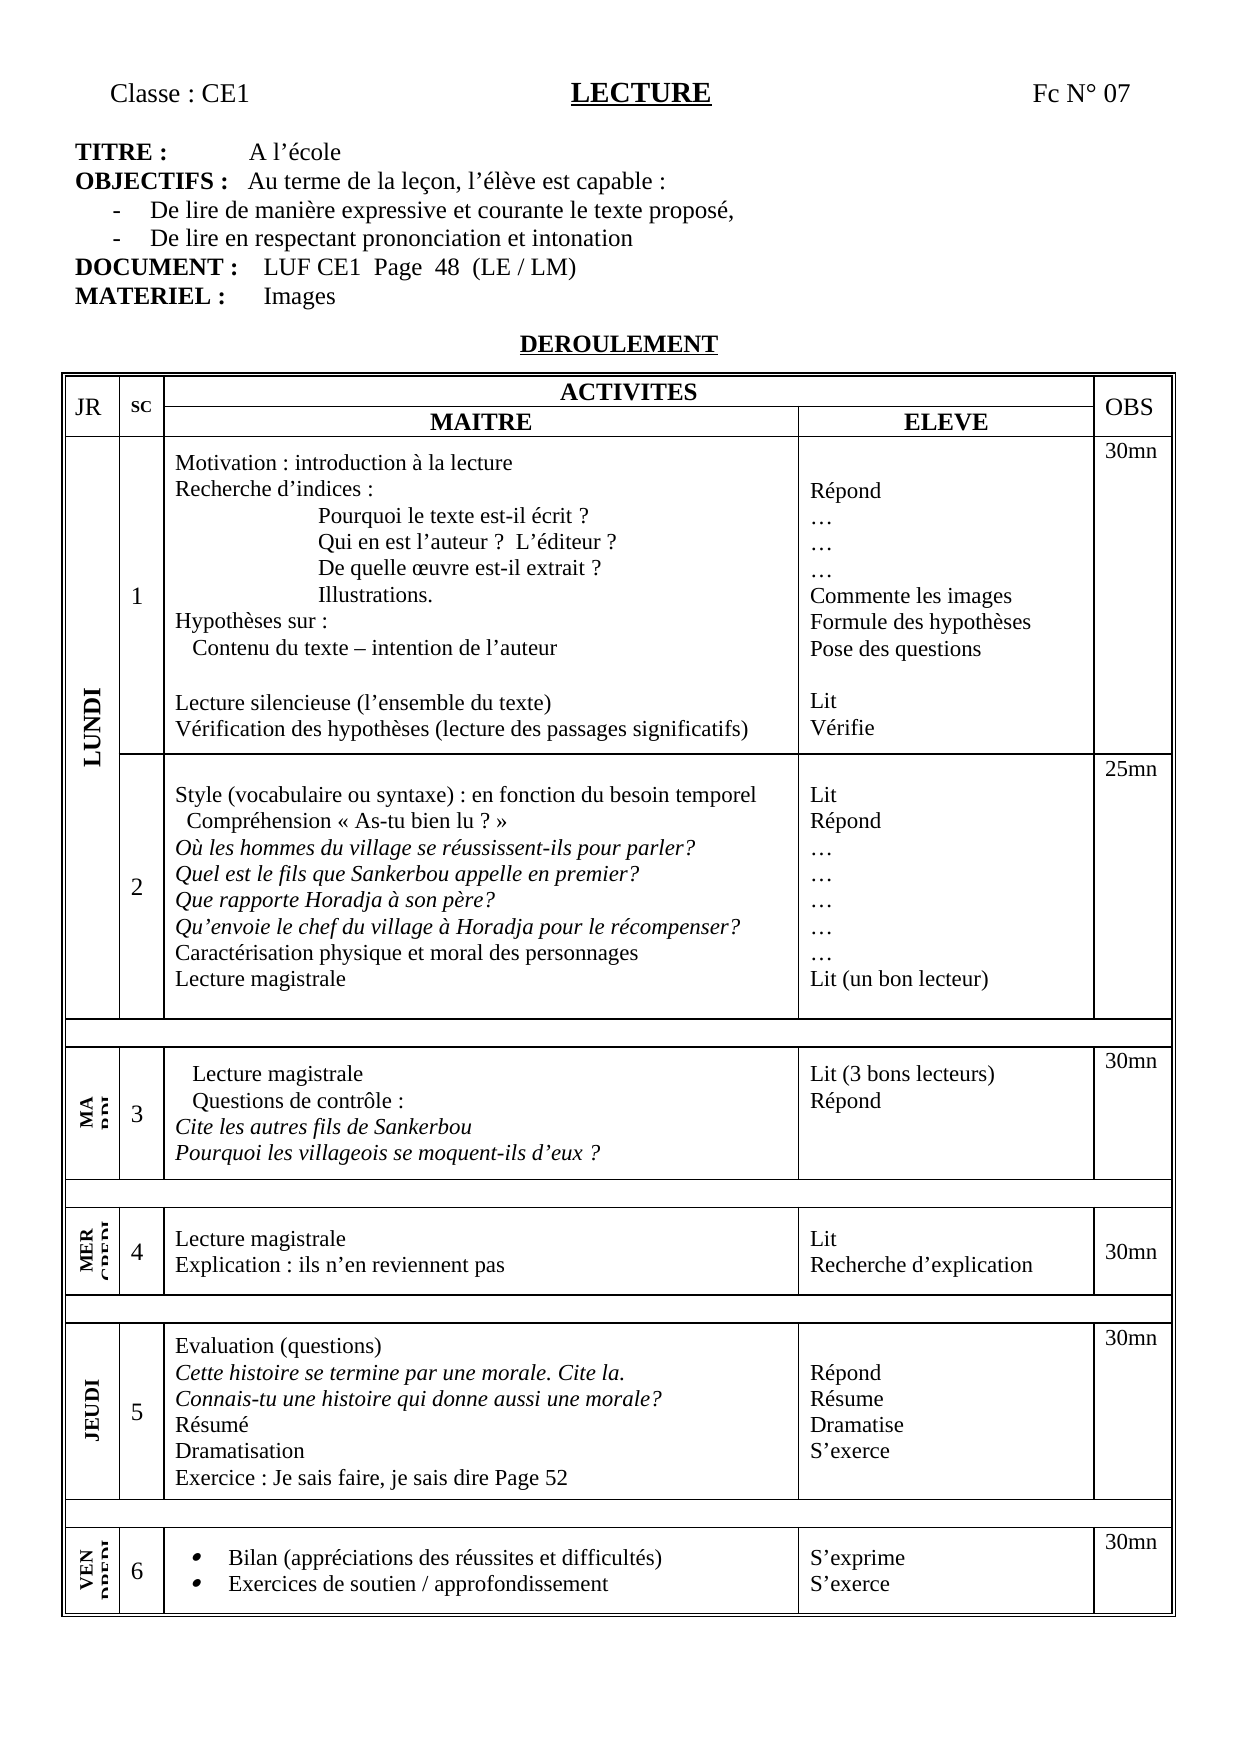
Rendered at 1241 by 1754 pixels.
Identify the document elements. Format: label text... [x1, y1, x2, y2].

table_header OBS [1095, 377, 1171, 436]
table_cell VEN DREDI [66, 1528, 119, 1613]
table_cell 5 [120, 1324, 163, 1499]
table_cell 30mn [1095, 1048, 1171, 1179]
table_cell 3 [120, 1048, 163, 1179]
table_cell Lit Recherche d’explication [799, 1208, 1093, 1294]
text TITRE : A l’école [75, 137, 1165, 166]
table_cell 2 [120, 755, 163, 1018]
text DEROULEMENT [75, 329, 1165, 358]
list De lire de manière expressive et courante le texte proposé, [112, 195, 1165, 223]
table_cell 1 [120, 437, 163, 753]
table_cell Lit (3 bons lecteurs) Répond [799, 1048, 1093, 1179]
table_cell 4 [120, 1208, 163, 1294]
table_cell Evaluation (questions) Cette histoire se termine par une morale. Cite la. Connais-tu une histoire qui donne aussi une morale? Résumé Dramatisation Exercice : Je sais faire, je sais dire Page 52 [165, 1324, 798, 1499]
table_cell 30mn [1095, 1324, 1171, 1499]
table_cell Lecture magistrale Explication : ils n’en reviennent pas [165, 1208, 798, 1294]
table_cell Motivation : introduction à la lecture Recherche d’indices : Pourquoi le texte est-il écrit ? Qui en est l’auteur ? L’éditeur ? De quelle œuvre est-il extrait ? Illustrations. Hypothèses sur : Contenu du texte – intention de l’auteur Lecture silencieuse (l’ensemble du texte) Vérification des hypothèses (lecture des passages significatifs) [165, 437, 798, 753]
table_header JR [66, 377, 119, 436]
text OBJECTIFS : Au terme de la leçon, l’élève est capable : [75, 166, 1165, 195]
text MATERIEL : Images [75, 281, 1165, 310]
table_header ACTIVITES [165, 377, 1093, 406]
table_cell 6 [120, 1528, 163, 1613]
table_cell MAITRE [165, 407, 798, 436]
table_cell [66, 1500, 1171, 1527]
table_cell JEUDI [66, 1324, 119, 1499]
table_cell [66, 1180, 1171, 1207]
table_cell 30mn [1095, 437, 1171, 753]
table_cell MA RDI [66, 1048, 119, 1179]
text Classe : CE1 LECTURE Fc N° 07 [75, 75, 1165, 108]
table_cell MER CREDI [66, 1208, 119, 1294]
table_cell ELEVE [799, 407, 1093, 436]
table_cell Répond … … … Commente les images Formule des hypothèses Pose des questions Lit Vérifie [799, 437, 1093, 753]
table_cell 25mn [1095, 755, 1171, 1018]
text DOCUMENT : LUF CE1 Page 48 (LE / LM) [75, 252, 1165, 281]
table_cell [66, 1020, 1171, 1046]
table_cell 30mn [1095, 1208, 1171, 1294]
table_header SC [120, 377, 163, 436]
table_cell Lit Répond … … … … … Lit (un bon lecteur) [799, 755, 1093, 1018]
table_cell S’exprime S’exerce [799, 1528, 1093, 1613]
table_cell Bilan (appréciations des réussites et difficultés) Exercices de soutien / approfondissement [165, 1528, 798, 1613]
list De lire en respectant prononciation et intonation [112, 223, 1165, 252]
table_cell LUNDI [66, 437, 119, 1018]
table_cell Style (vocabulaire ou syntaxe) : en fonction du besoin temporel Compréhension « As-tu bien lu ? » Où les hommes du village se réussissent-ils pour parler? Quel est le fils que Sankerbou appelle en premier? Que rapporte Horadja à son père? Qu’envoie le chef du village à Horadja pour le récompenser? Caractérisation physique et moral des personnages Lecture magistrale [165, 755, 798, 1018]
table_cell 30mn [1095, 1528, 1171, 1613]
table_cell [66, 1296, 1171, 1322]
table_cell Lecture magistrale Questions de contrôle : Cite les autres fils de Sankerbou Pourquoi les villageois se moquent-ils d’eux ? [165, 1048, 798, 1179]
table_cell Répond Résume Dramatise S’exerce [799, 1324, 1093, 1499]
